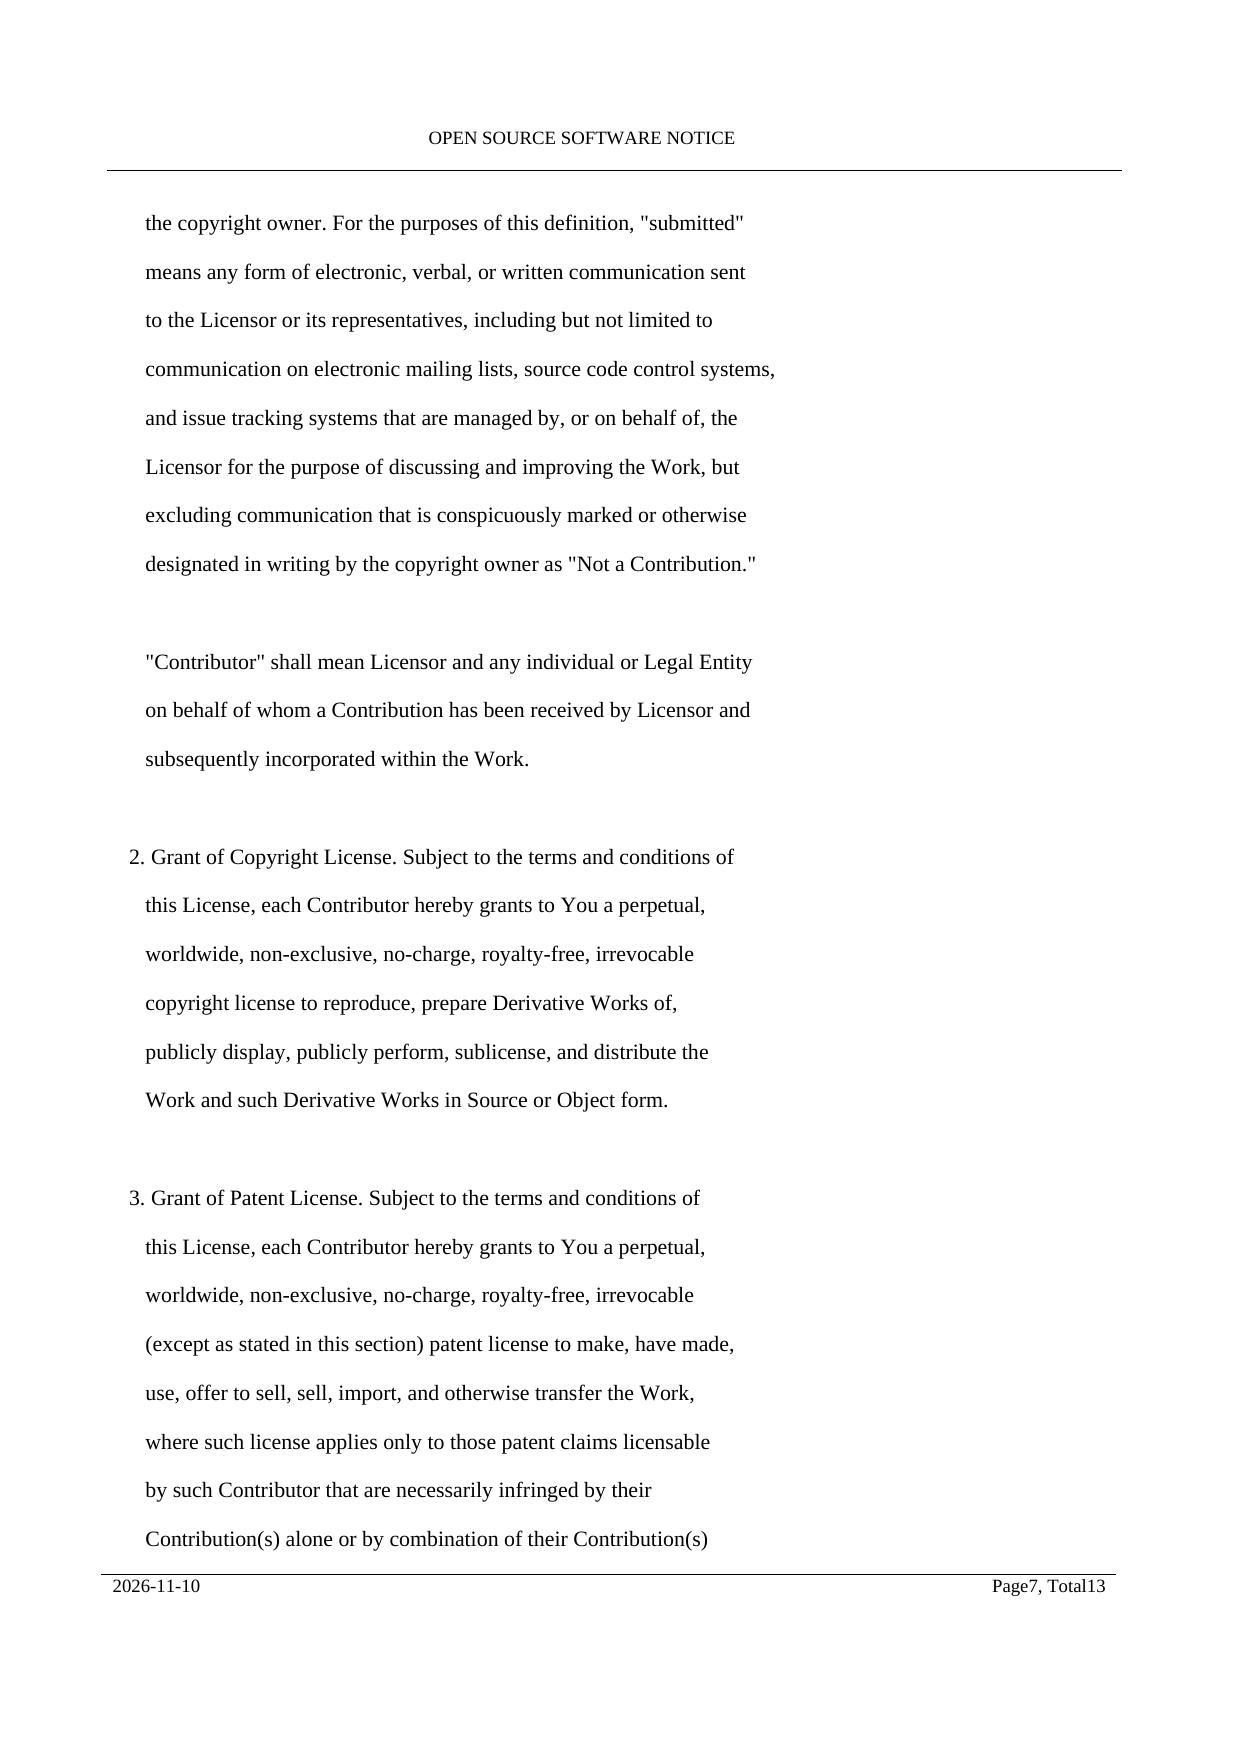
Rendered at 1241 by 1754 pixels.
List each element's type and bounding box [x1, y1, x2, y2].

text [112, 206, 1128, 1555]
